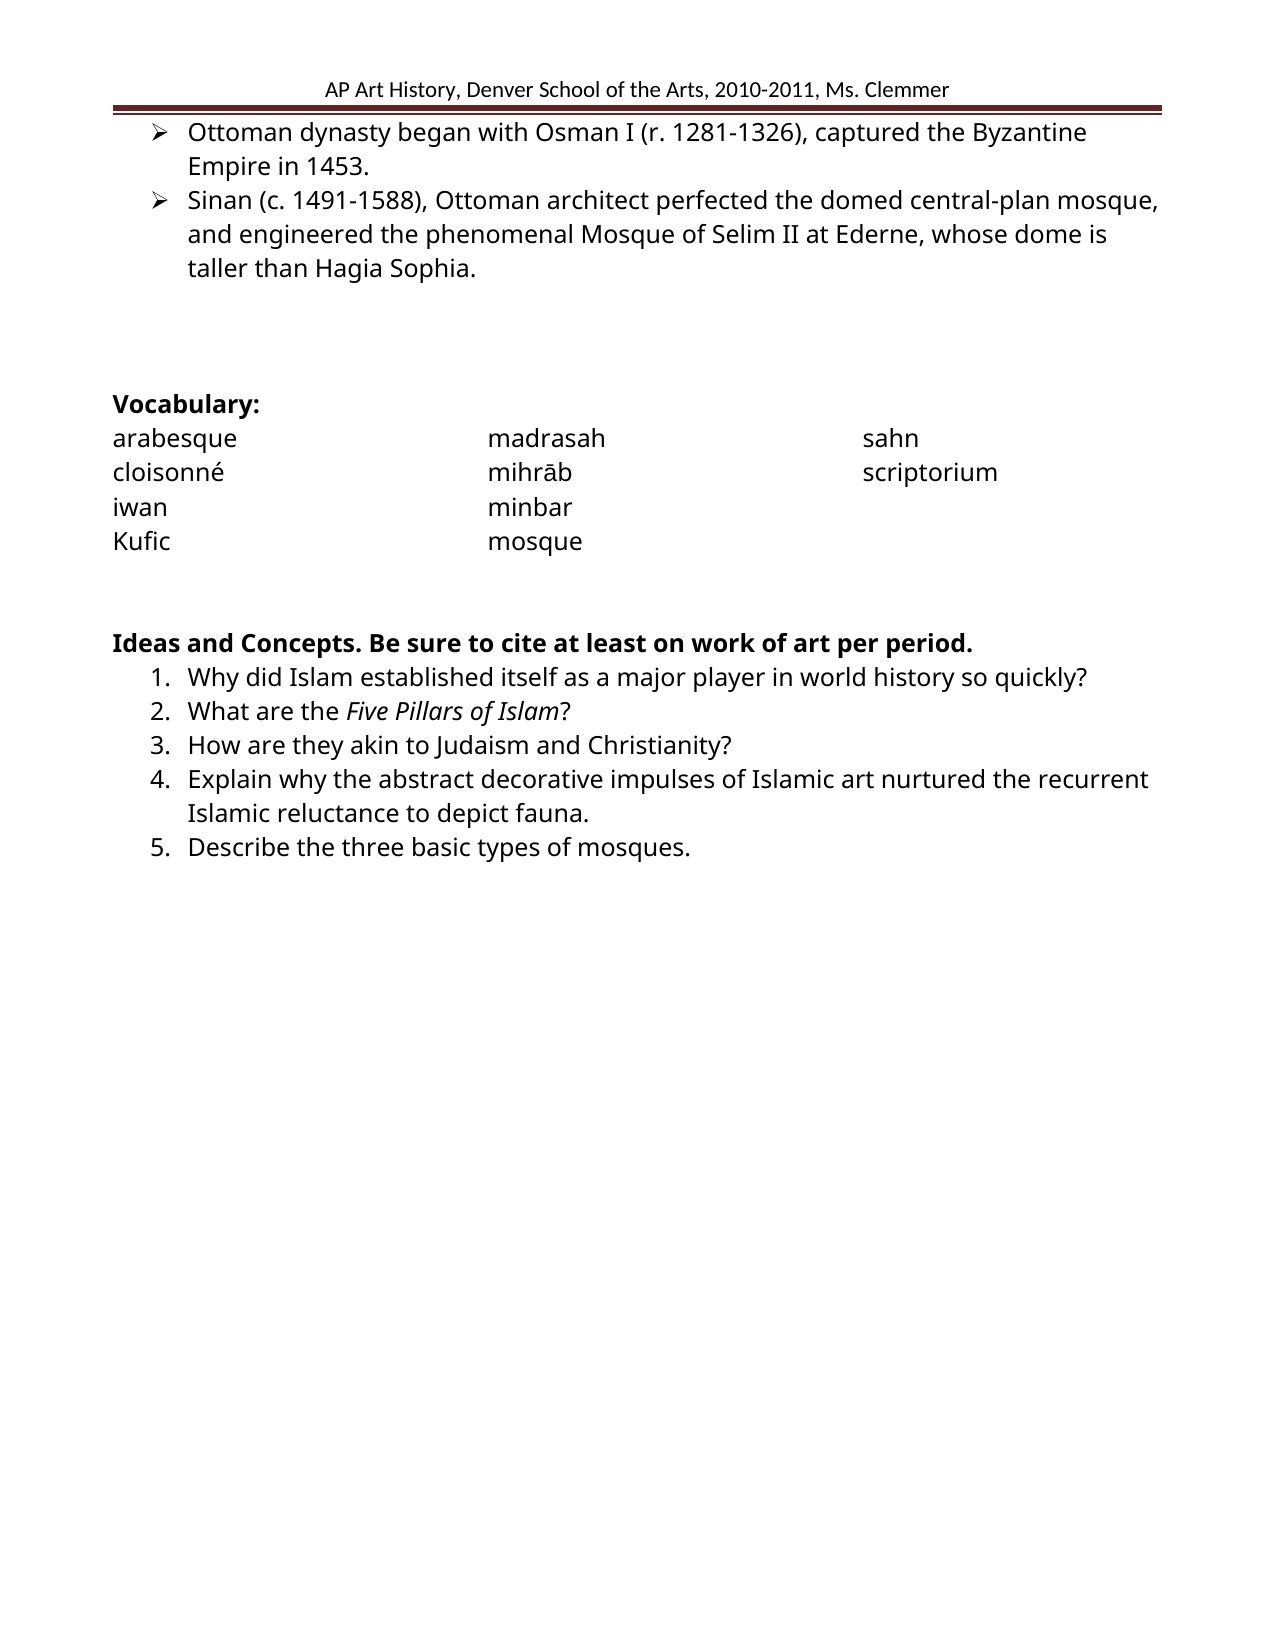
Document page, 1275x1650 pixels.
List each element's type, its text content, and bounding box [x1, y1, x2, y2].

list Why did Islam established itself as a major player in world history so quickly? [150, 659, 1162, 693]
text sahn [862, 421, 1162, 455]
list How are they akin to Judaism and Christianity? [150, 728, 1162, 762]
list Sinan (c. 1491-1588), Ottoman architect perfected the domed central-plan mosque, and engineered the phenomenal Mosque of Selim II at Ederne, whose dome is taller than Hagia Sophia. [150, 183, 1162, 285]
text scriptorium [862, 455, 1162, 489]
text arabesque [112, 421, 412, 455]
list What are the Five Pillars of Islam? [150, 693, 1162, 728]
text minbar [487, 489, 787, 523]
text madrasah [487, 421, 787, 455]
text mosque [487, 523, 787, 557]
text mihrāb [487, 455, 787, 489]
list Explain why the abstract decorative impulses of Islamic art nurtured the recurrent Islamic reluctance to depict fauna. [150, 762, 1162, 830]
text Ideas and Concepts. Be sure to cite at least on work of art per period. [112, 625, 1162, 659]
list Ottoman dynasty began with Osman I (r. 1281-1326), captured the Byzantine Empire in 1453. [150, 115, 1162, 183]
text Kufic [112, 523, 412, 557]
text iwan [112, 489, 412, 523]
list Describe the three basic types of mosques. [150, 830, 1162, 864]
text Vocabulary: [112, 387, 1162, 421]
text cloisonné [112, 455, 412, 489]
